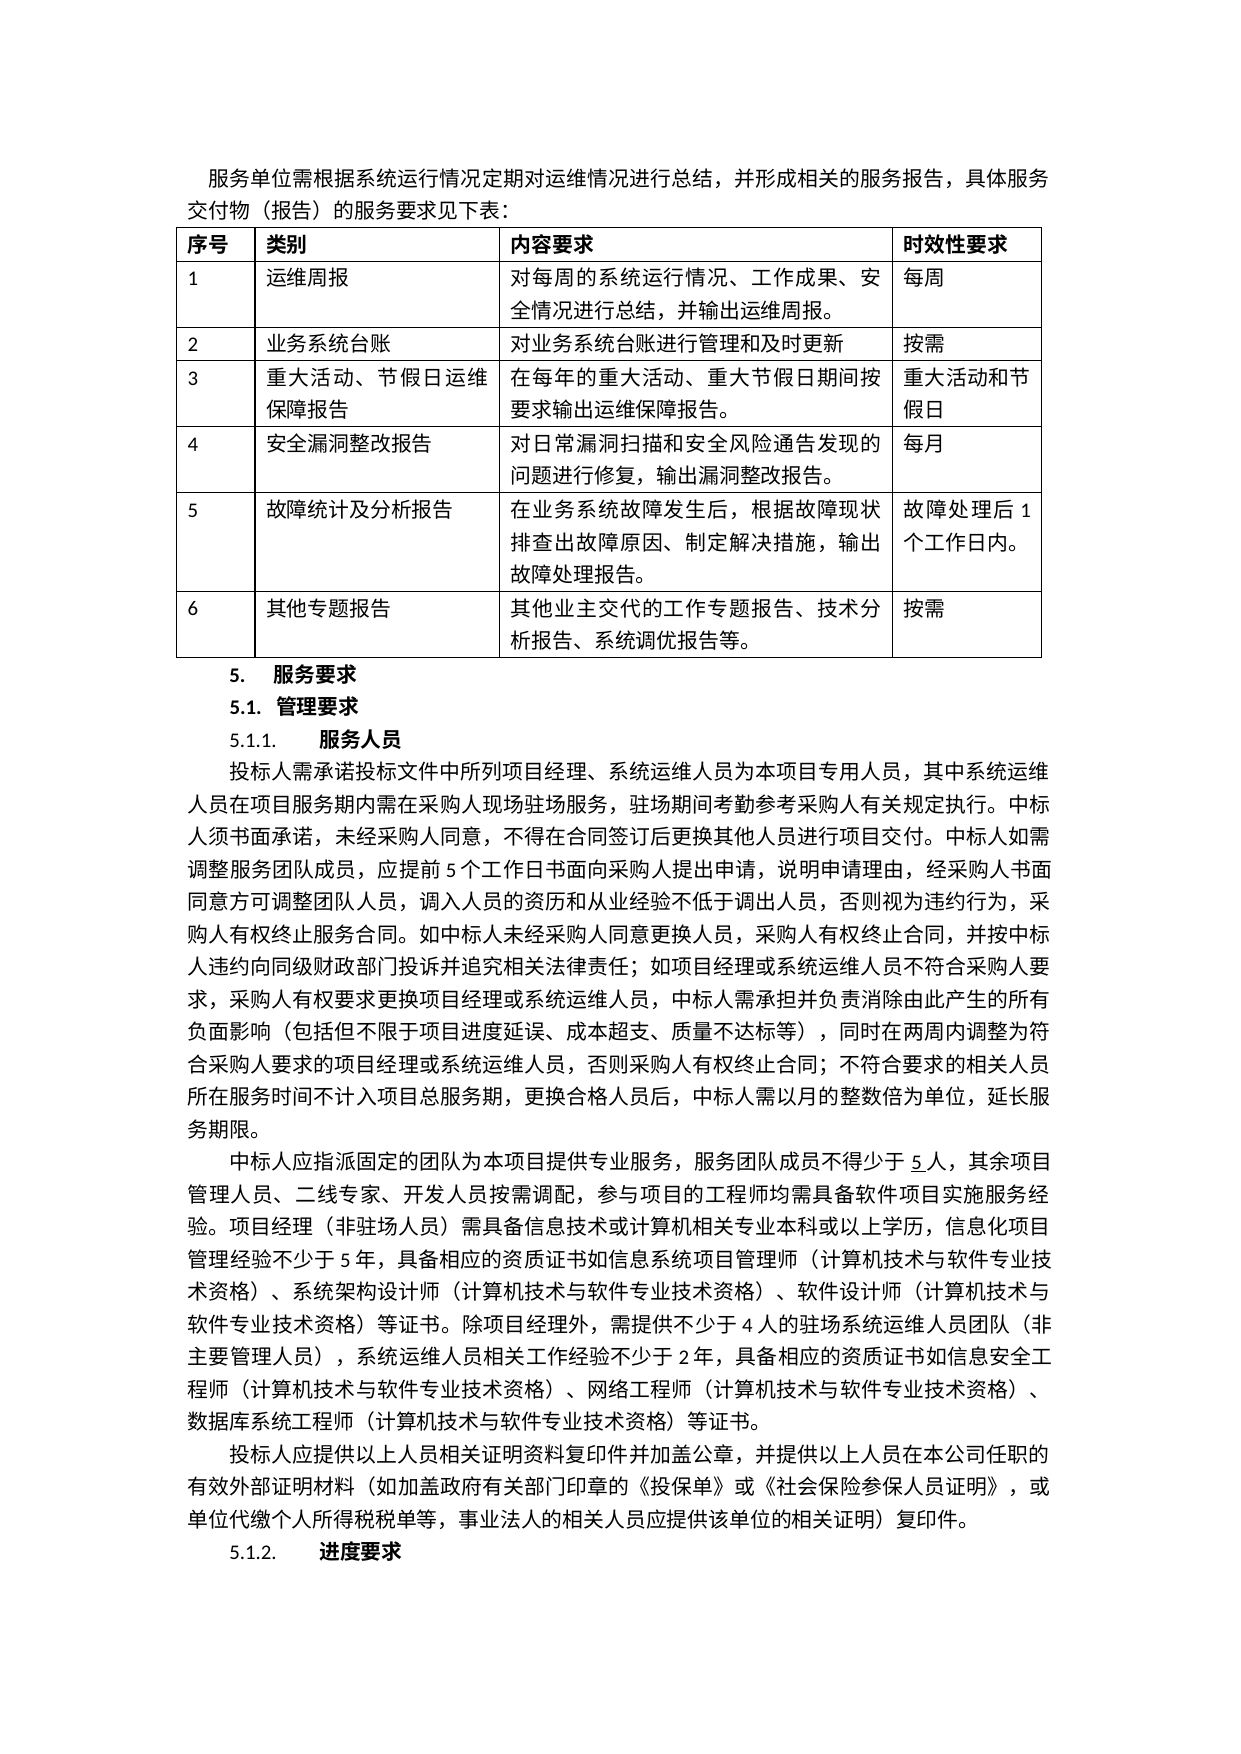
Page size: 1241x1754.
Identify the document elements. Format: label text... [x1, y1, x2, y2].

table_cell 每月 [893, 427, 1041, 492]
text 中标人应指派固定的团队为本项目提供专业服务，服务团队成员不得少于5人，其余项目管理人员、二线专家、开发人员按需调配，参与项目的工程师均需具备软件项目实施服务经验。项目经理（非驻场人员）需具备信息技术或计算机相关专业本科或以上学历，信息化项目管理经验不少于5年，具备相应的资质证书如信息系统项目管理师（计算机技术与软件专业技术资格）、系统架构设计师（计算机技术与软件专业技术资格）、软件设计师（计算机技术与软件专业技术资格）等证书。除项目经理外，需提供不少于4人的驻场系统运维人员团队（非主要管理人员），系统运维人员相关工作经验不少于2年，具备相应的资质证书如信息安全工程师（计算机技术与软件专业技术资格）、网络工程师（计算机技术与软件专业技术资格）、数据库系统工程师（计算机技术与软件专业技术资格）等证书。 [187, 1145, 1053, 1438]
table_cell 5 [177, 493, 254, 591]
table_cell 4 [177, 427, 254, 492]
table_cell 对日常漏洞扫描和安全风险通告发现的问题进行修复，输出漏洞整改报告。 [500, 427, 892, 492]
table_cell 3 [177, 361, 254, 426]
table_cell 在业务系统故障发生后，根据故障现状排查出故障原因、制定解决措施，输出故障处理报告。 [500, 493, 892, 591]
text 投标人应提供以上人员相关证明资料复印件并加盖公章，并提供以上人员在本公司任职的有效外部证明材料（如加盖政府有关部门印章的《投保单》或《社会保险参保人员证明》，或单位代缴个人所得税税单等，事业法人的相关人员应提供该单位的相关证明）复印件。 [187, 1438, 1053, 1535]
text 5.1.2. 进度要求 [187, 1535, 1053, 1568]
table_cell 故障统计及分析报告 [256, 493, 499, 591]
table_header 类别 [256, 228, 499, 261]
table_cell 安全漏洞整改报告 [256, 427, 499, 492]
text 5.1. 管理要求 [187, 690, 1053, 723]
table_header 序号 [177, 228, 254, 261]
table_cell 在每年的重大活动、重大节假日期间按要求输出运维保障报告。 [500, 361, 892, 426]
text 5.1.1. 服务人员 [187, 723, 1053, 755]
table_cell 按需 [893, 592, 1041, 657]
table_cell 每周 [893, 262, 1041, 327]
table_cell 业务系统台账 [256, 328, 499, 360]
table_cell 运维周报 [256, 262, 499, 327]
table_header 时效性要求 [893, 228, 1041, 261]
text 投标人需承诺投标文件中所列项目经理、系统运维人员为本项目专用人员，其中系统运维人员在项目服务期内需在采购人现场驻场服务，驻场期间考勤参考采购人有关规定执行。中标人须书面承诺，未经采购人同意，不得在合同签订后更换其他人员进行项目交付。中标人如需调整服务团队成员，应提前5个工作日书面向采购人提出申请，说明申请理由，经采购人书面同意方可调整团队人员，调入人员的资历和从业经验不低于调出人员，否则视为违约行为，采购人有权终止服务合同。如中标人未经采购人同意更换人员，采购人有权终止合同，并按中标人违约向同级财政部门投诉并追究相关法律责任；如项目经理或系统运维人员不符合采购人要求，采购人有权要求更换项目经理或系统运维人员，中标人需承担并负责消除由此产生的所有负面影响（包括但不限于项目进度延误、成本超支、质量不达标等），同时在两周内调整为符合采购人要求的项目经理或系统运维人员，否则采购人有权终止合同；不符合要求的相关人员所在服务时间不计入项目总服务期，更换合格人员后，中标人需以月的整数倍为单位，延长服务期限。 [187, 755, 1053, 1145]
table_cell 按需 [893, 328, 1041, 360]
table_cell 对业务系统台账进行管理和及时更新 [500, 328, 892, 360]
table_header 内容要求 [500, 228, 892, 261]
table_cell 对每周的系统运行情况、工作成果、安全情况进行总结，并输出运维周报。 [500, 262, 892, 327]
table_cell 1 [177, 262, 254, 327]
text 服务单位需根据系统运行情况定期对运维情况进行总结，并形成相关的服务报告，具体服务交付物（报告）的服务要求见下表： [187, 162, 1053, 227]
table_cell 6 [177, 592, 254, 657]
table_cell 重大活动和节假日 [893, 361, 1041, 426]
table_cell 2 [177, 328, 254, 360]
table_cell 其他业主交代的工作专题报告、技术分析报告、系统调优报告等。 [500, 592, 892, 657]
table_cell 重大活动、节假日运维保障报告 [256, 361, 499, 426]
table_cell 故障处理后1个工作日内。 [893, 493, 1041, 591]
table_cell 其他专题报告 [256, 592, 499, 657]
text 5. 服务要求 [187, 658, 1053, 690]
